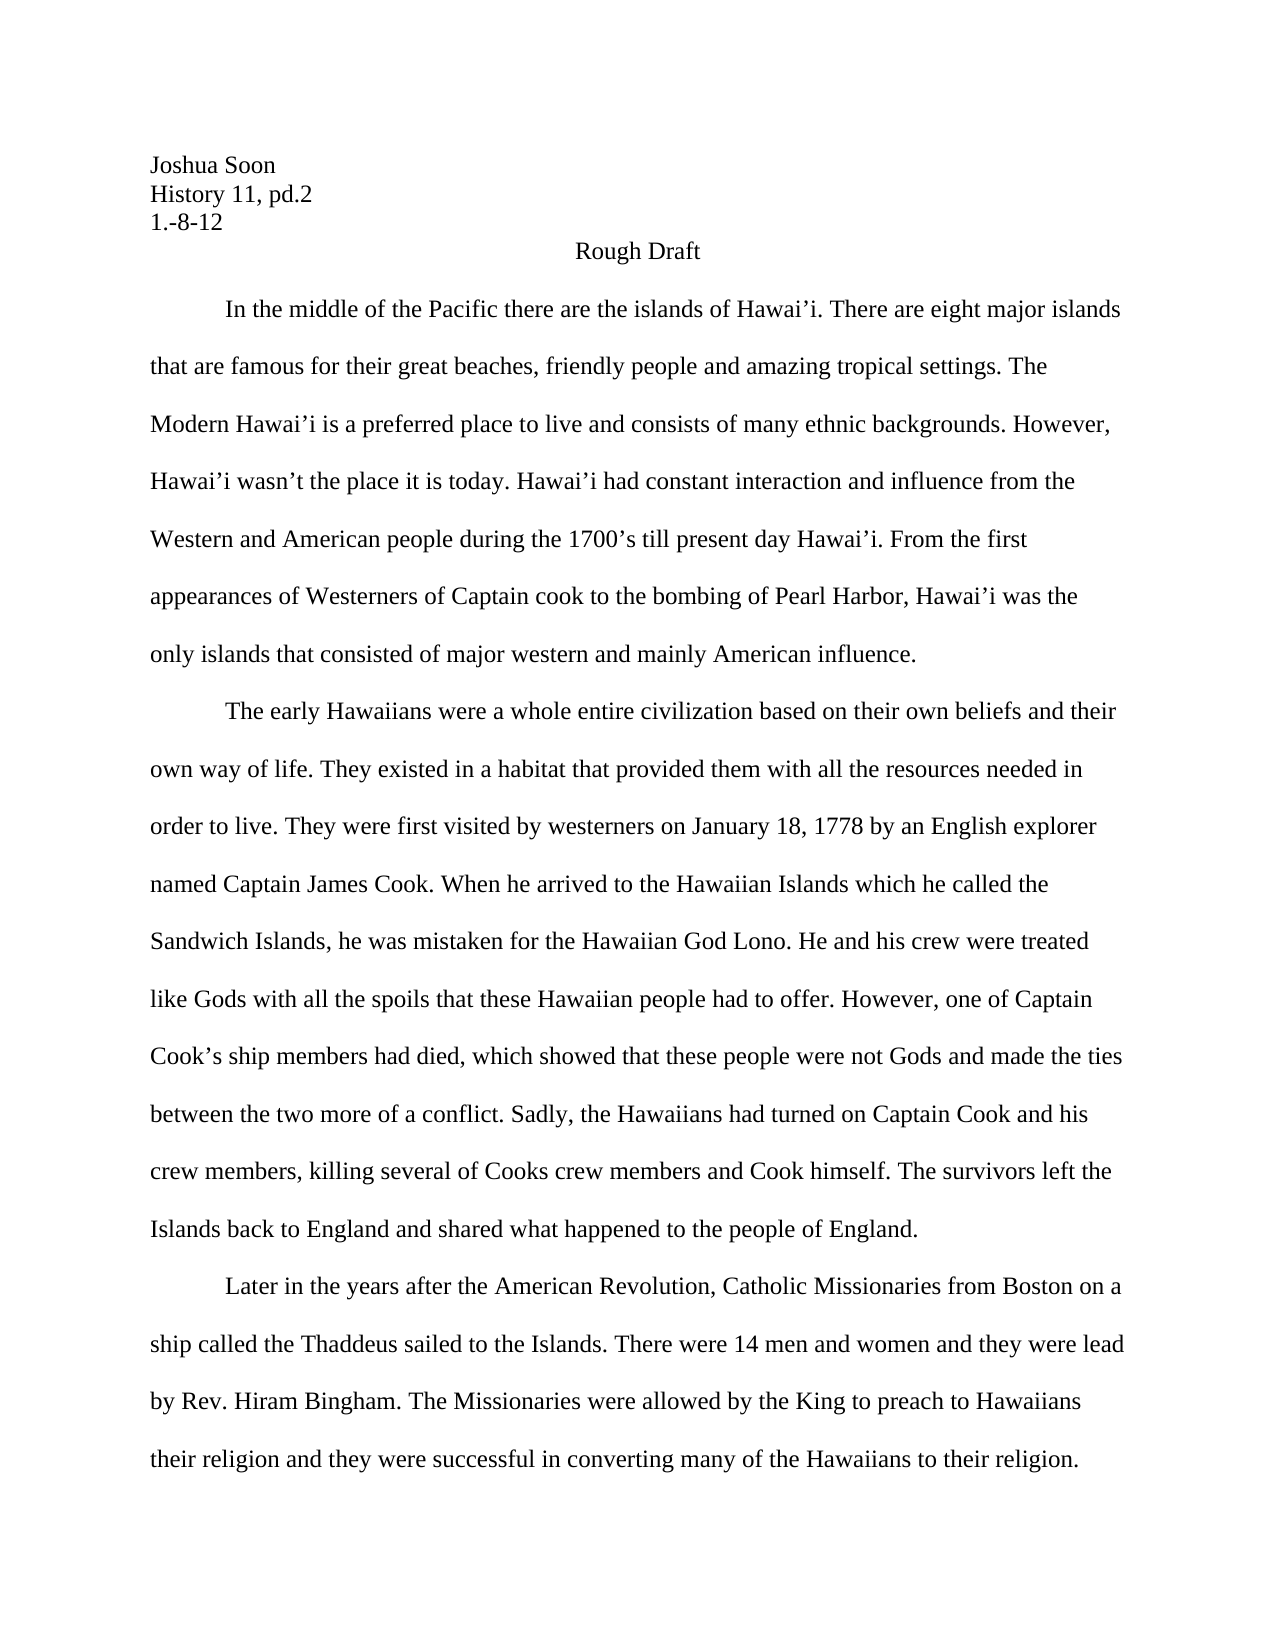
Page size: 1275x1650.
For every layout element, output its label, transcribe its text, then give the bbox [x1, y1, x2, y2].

text History 11, pd.2 [150, 179, 1125, 207]
text 1.-8-12 [150, 207, 1125, 236]
text Rough Draft [150, 236, 1125, 265]
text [150, 1271, 1125, 1472]
text The early Hawaiians were a whole entire civilization based on their own beliefs and their own way of life. They existed in a habitat that provided them with all the resources needed in order to live. They were first visited by westerners on January 18, 1778 by an English explorer named Captain James Cook. When he arrived to the Hawaiian Islands which he called the Sandwich Islands, he was mistaken for the Hawaiian God Lono. He and his crew were treated like Gods with all the spoils that these Hawaiian people had to offer. However, one of Captain Cook’s ship members had died, which showed that these people were not Gods and made the ties between the two more of a conflict. Sadly, the Hawaiians had turned on Captain Cook and his crew members, killing several of Cooks crew members and Cook himself. The survivors left the Islands back to England and shared what happened to the people of England. [150, 696, 1125, 1242]
text Joshua Soon [150, 150, 1125, 179]
text In the middle of the Pacific there are the islands of Hawai’i. There are eight major islands that are famous for their great beaches, friendly people and amazing tropical settings. The Modern Hawai’i is a preferred place to live and consists of many ethnic backgrounds. However, Hawai’i wasn’t the place it is today. Hawai’i had constant interaction and influence from the Western and American people during the 1700’s till present day Hawai’i. From the first appearances of Westerners of Captain cook to the bombing of Pearl Harbor, Hawai’i was the only islands that consisted of major western and mainly American influence. [150, 294, 1125, 667]
